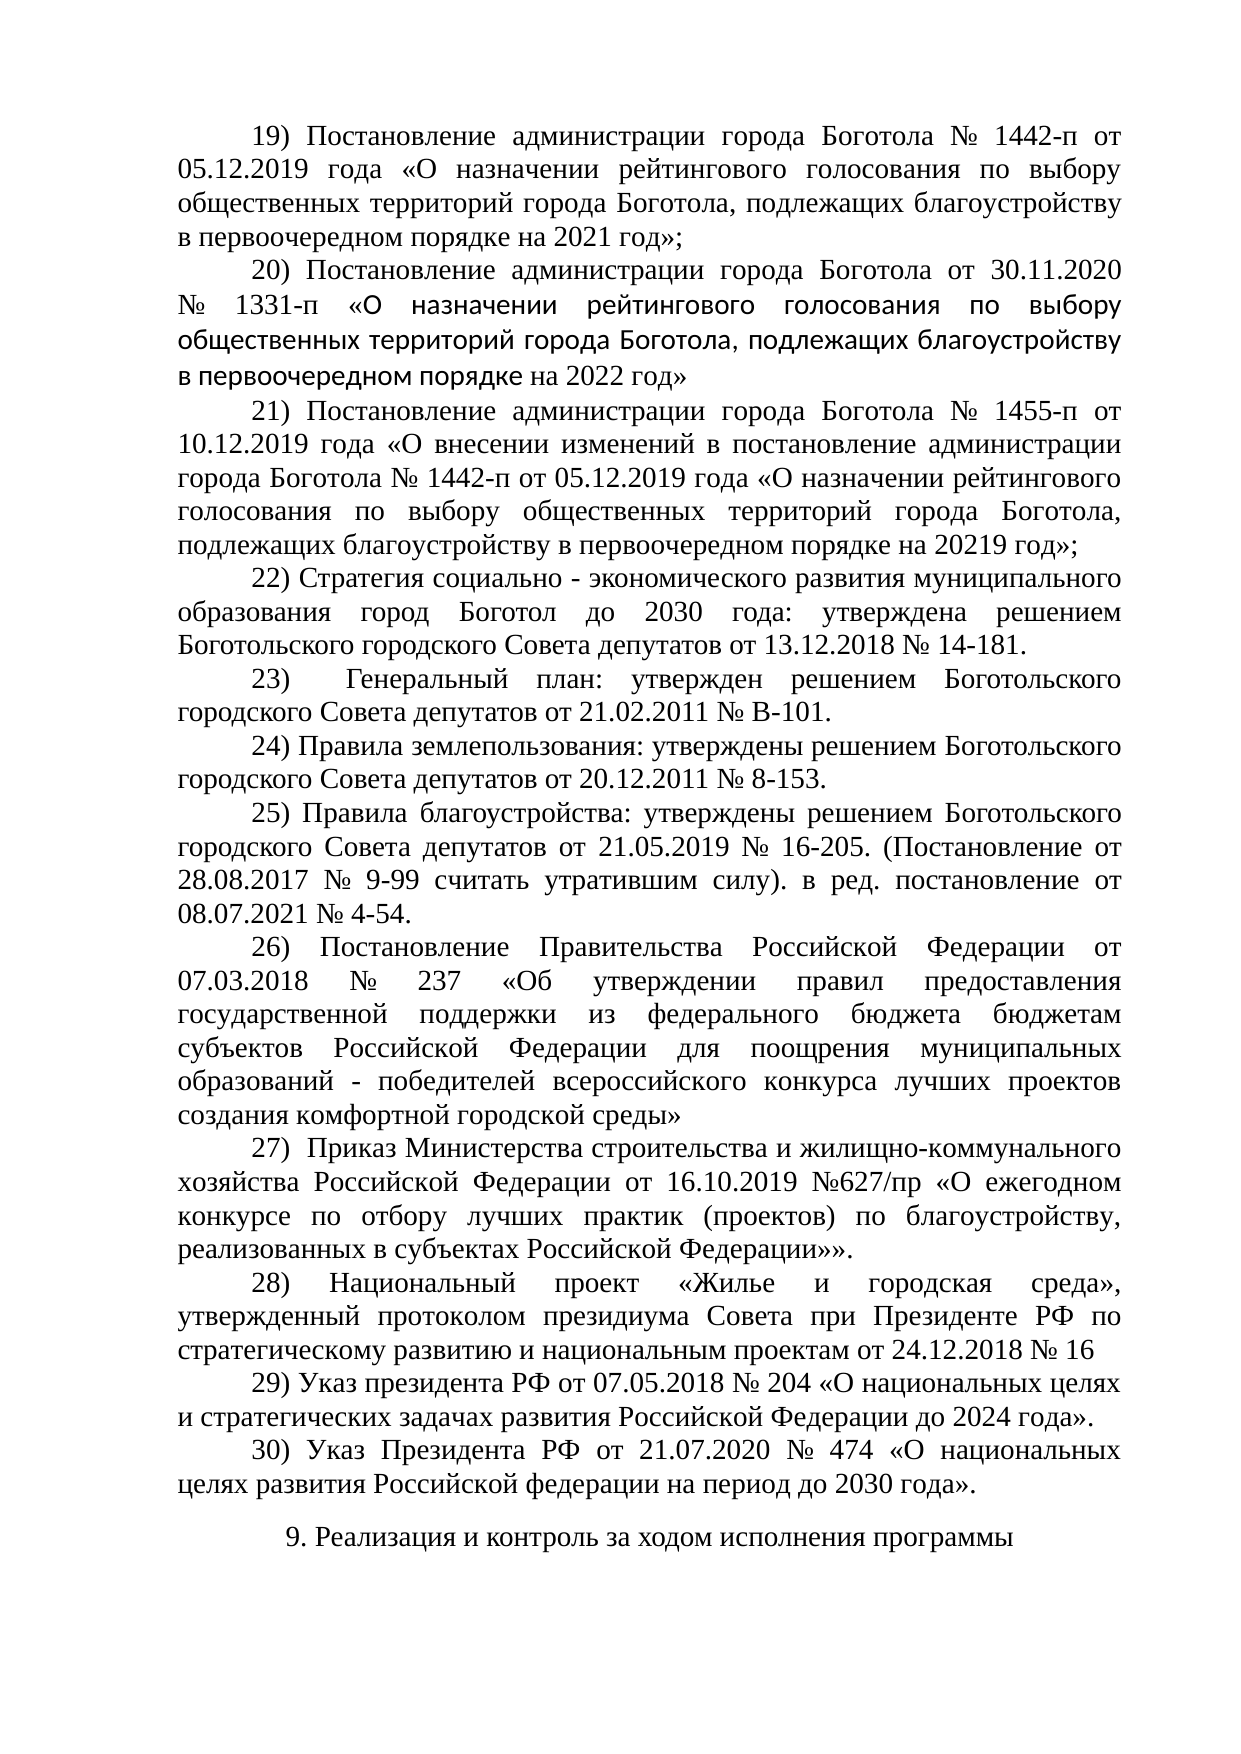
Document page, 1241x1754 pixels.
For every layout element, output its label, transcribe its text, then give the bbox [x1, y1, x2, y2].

list 28) Национальный проект «Жилье и городская среда», утвержденный протоколом президиума Совета при Президенте РФ по стратегическому развитию и национальным проектам от 24.12.2018 № 16 [177, 1265, 1122, 1365]
list 27) Приказ Министерства строительства и жилищно-коммунального хозяйства Российской Федерации от 16.10.2019 №627/пр «О ежегодном конкурсе по отбору лучших практик (проектов) по благоустройству, реализованных в субъектах Российской Федерации»». [177, 1131, 1122, 1265]
list 21) Постановление администрации города Боготола № 1455-п от 10.12.2019 года «О внесении изменений в постановление администрации города Боготола № 1442-п от 05.12.2019 года «О назначении рейтингового голосования по выбору общественных территорий города Боготола, подлежащих благоустройству в первоочередном порядке на 20219 год»; [177, 393, 1122, 560]
list 23) Генеральный план: утвержден решением Боготольского городского Совета депутатов от 21.02.2011 № В-101. [177, 661, 1122, 728]
list 25) Правила благоустройства: утверждены решением Боготольского городского Совета депутатов от 21.05.2019 № 16-205. (Постановление от 28.08.2017 № 9-99 считать утратившим силу). в ред. постановление от 08.07.2021 № 4-54. [177, 795, 1122, 929]
list 26) Постановление Правительства Российской Федерации от 07.03.2018 № 237 «Об утверждении правил предоставления государственной поддержки из федерального бюджета бюджетам субъектов Российской Федерации для поощрения муниципальных образований - победителей всероссийского конкурса лучших проектов создания комфортной городской среды» [177, 929, 1122, 1131]
text 19) Постановление администрации города Боготола № 1442-п от 05.12.2019 года «О назначении рейтингового голосования по выбору общественных территорий города Боготола, подлежащих благоустройству в первоочередном порядке на 2021 год»; [177, 118, 1122, 252]
list 22) Стратегия социально - экономического развития муниципального образования город Боготол до 2030 года: утверждена решением Боготольского городского Совета депутатов от 13.12.2018 № 14-181. [177, 560, 1122, 661]
text 9. Реализация и контроль за ходом исполнения программы [177, 1519, 1122, 1552]
list 30) Указ Президента РФ от 21.07.2020 № 474 «О национальных целях развития Российской федерации на период до 2030 года». [177, 1432, 1122, 1499]
list 24) Правила землепользования: утверждены решением Боготольского городского Совета депутатов от 20.12.2011 № 8-153. [177, 728, 1122, 795]
list 29) Указ президента РФ от 07.05.2018 № 204 «О национальных целях и стратегических задачах развития Российской Федерации до 2024 года». [177, 1365, 1122, 1432]
list 20) Постановление администрации города Боготола от 30.11.2020 № 1331-п «О назначении рейтингового голосования по выбору общественных территорий города Боготола, подлежащих благоустройству в первоочередном порядке на 2022 год» [177, 252, 1122, 393]
